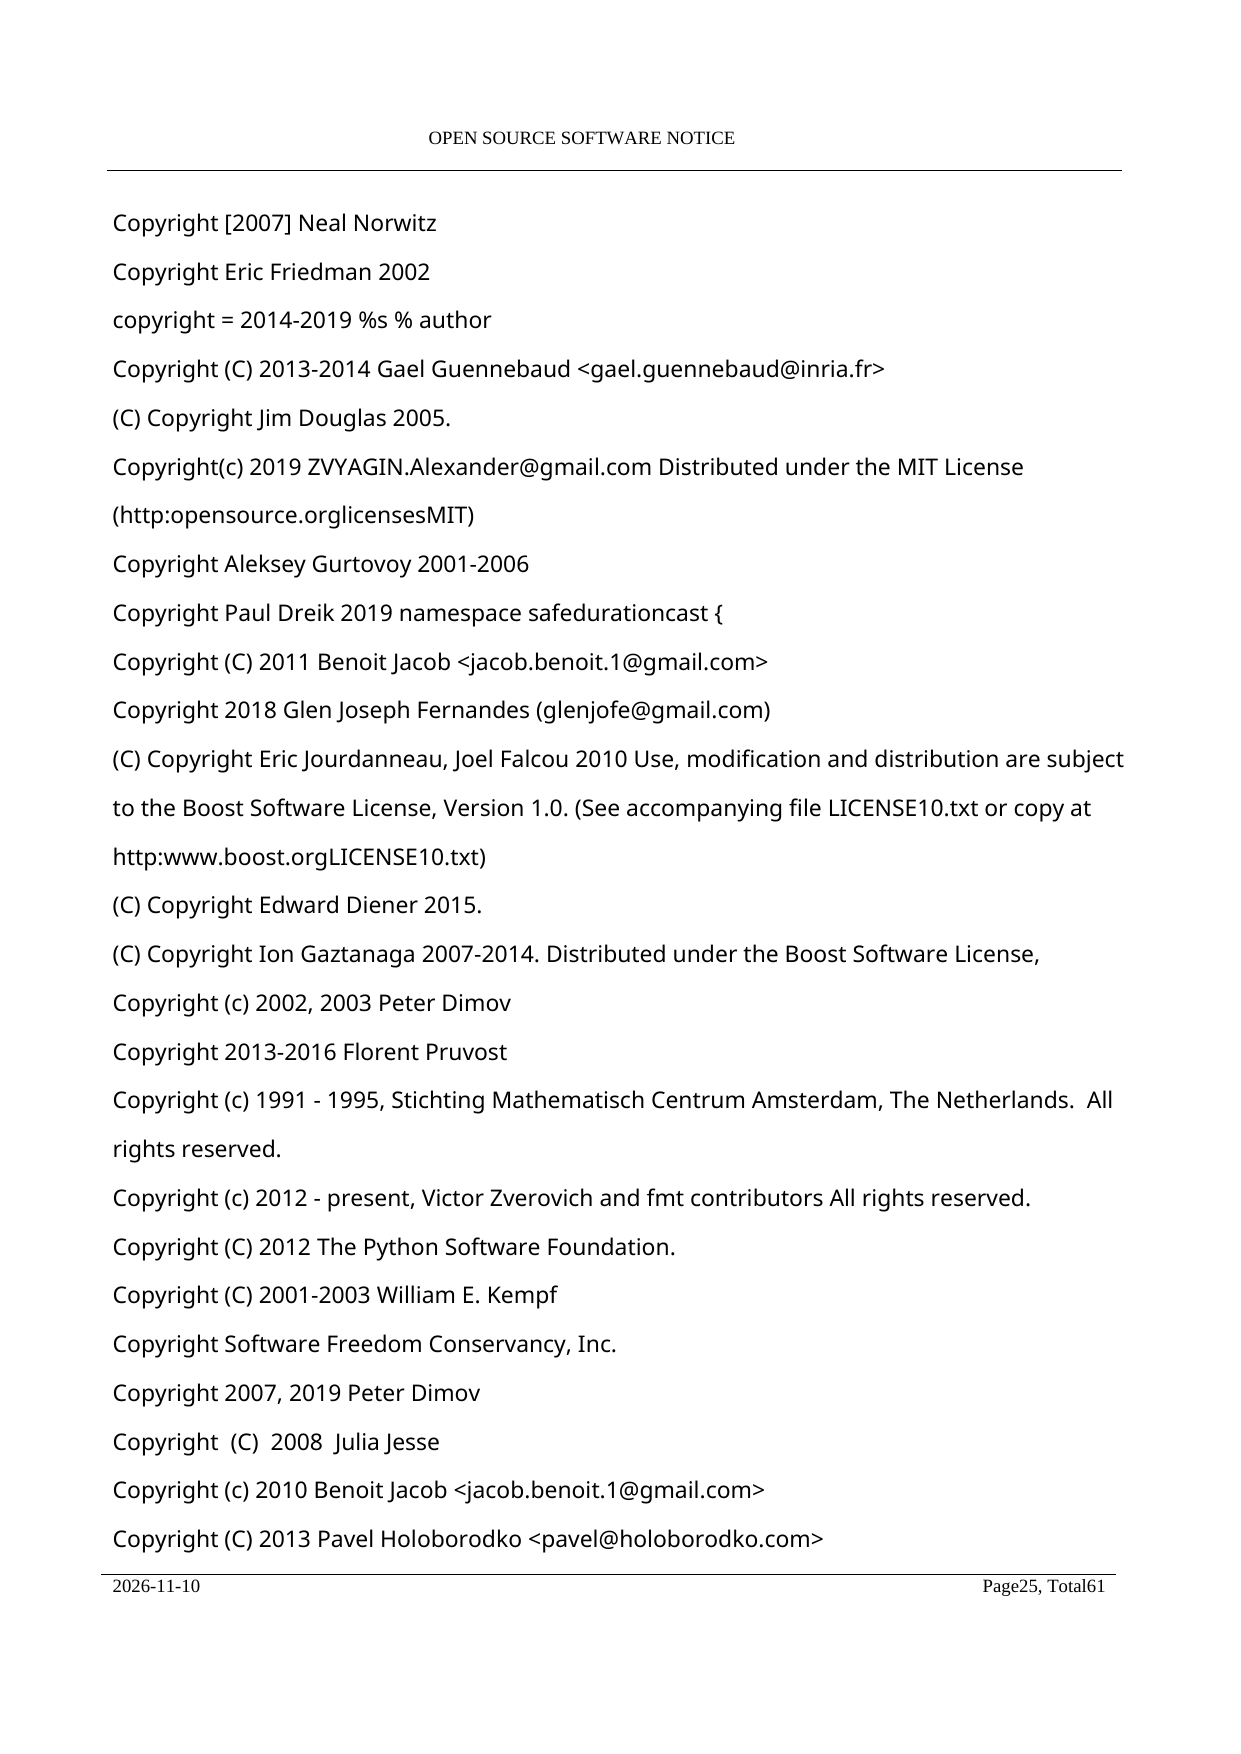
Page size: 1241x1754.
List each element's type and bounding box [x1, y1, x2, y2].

text [112, 206, 1128, 1555]
